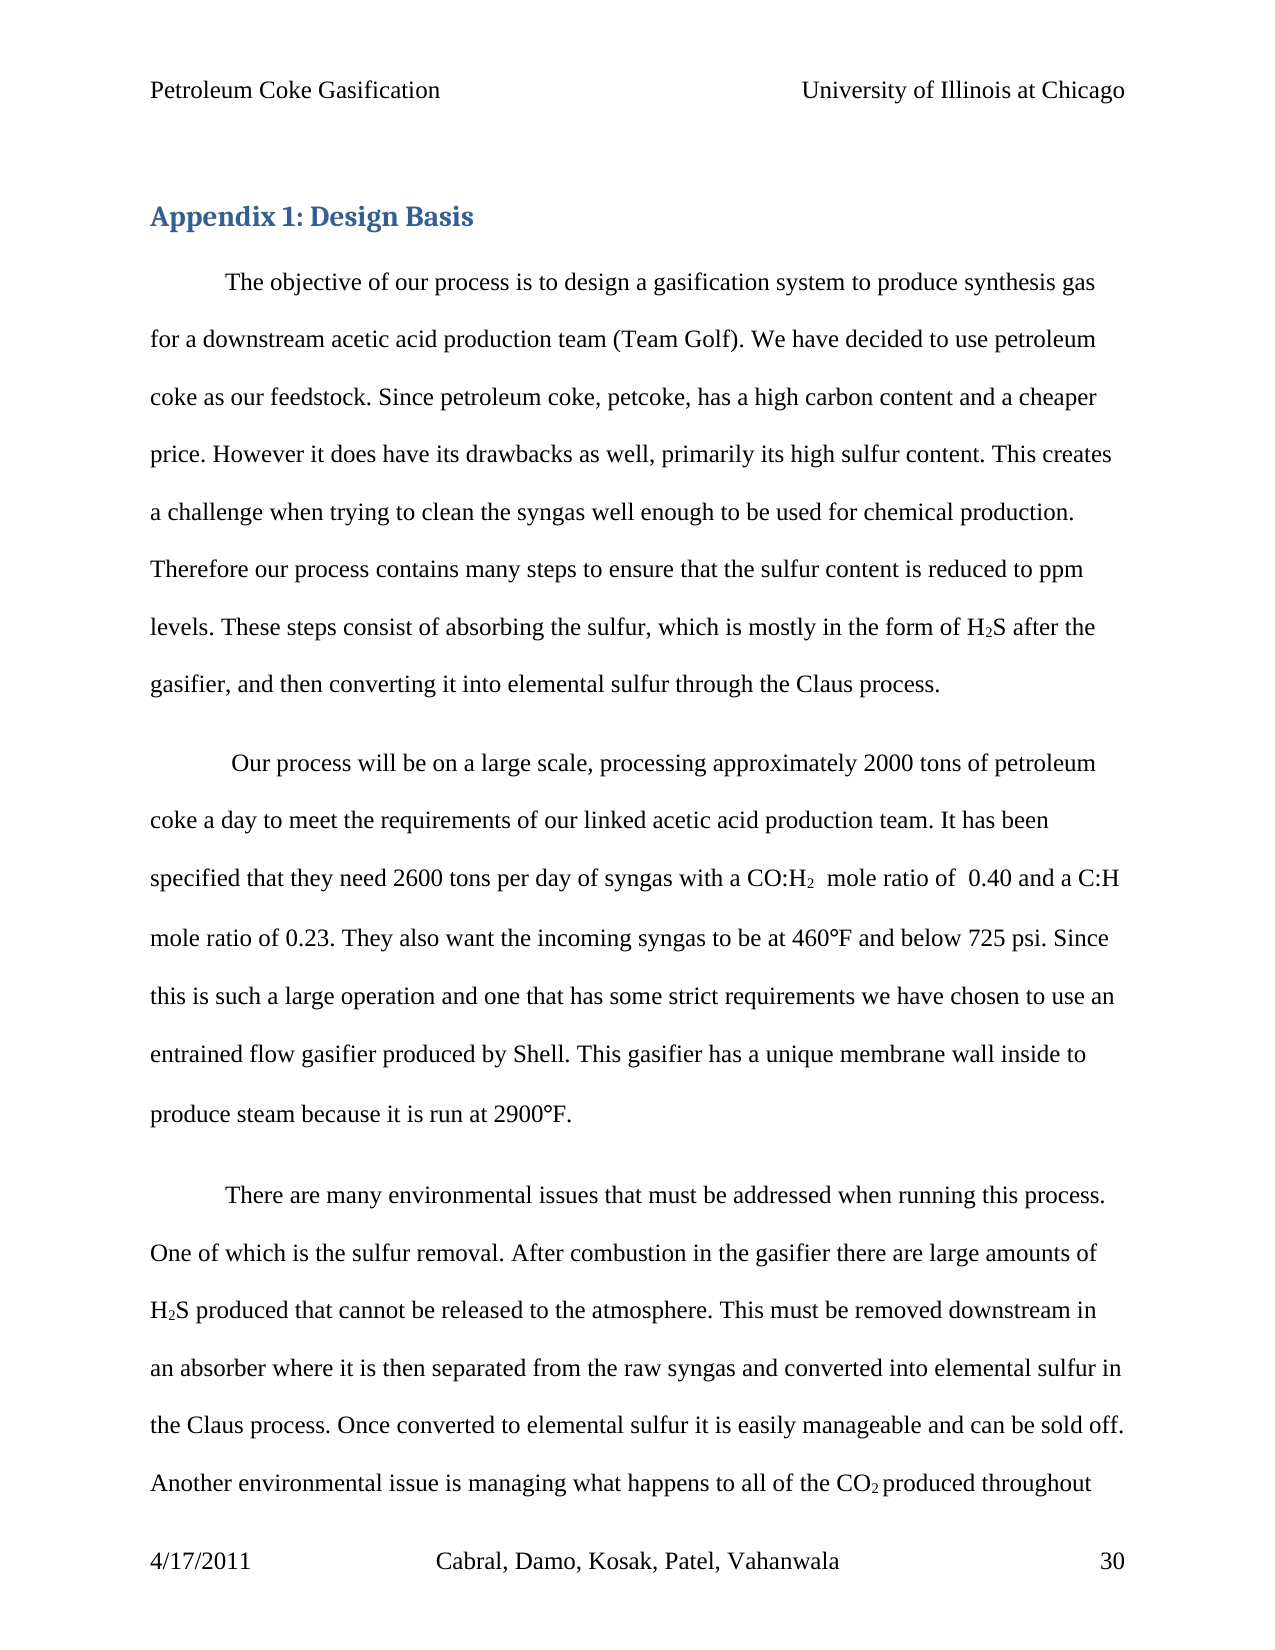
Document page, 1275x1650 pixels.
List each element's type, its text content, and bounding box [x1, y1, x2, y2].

text The objective of our process is to design a gasification system to produce synthesis gas for a downstream acetic acid production team (Team Golf). We have decided to use petroleum coke as our feedstock. Since petroleum coke, petcoke, has a high carbon content and a cheaper price. However it does have its drawbacks as well, primarily its high sulfur content. This creates a challenge when trying to clean the syngas well enough to be used for chemical production. Therefore our process contains many steps to ensure that the sulfur content is reduced to ppm levels. These steps consist of absorbing the sulfur, which is mostly in the form of H2S after the gasifier, and then converting it into elemental sulfur through the Claus process. [150, 267, 1125, 698]
subtitle Appendix 1: Design Basis [150, 200, 1125, 233]
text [150, 1180, 1125, 1496]
text Our process will be on a large scale, processing approximately 2000 tons of petroleum coke a day to meet the requirements of our linked acetic acid production team. It has been specified that they need 2600 tons per day of syngas with a CO:H2 mole ratio of 0.40 and a C:H mole ratio of 0.23. They also want the incoming syngas to be at 460°F and below 725 psi. Since this is such a large operation and one that has some strict requirements we have chosen to use an entrained flow gasifier produced by Shell. This gasifier has a unique membrane wall inside to produce steam because it is run at 2900°F. [150, 748, 1125, 1129]
